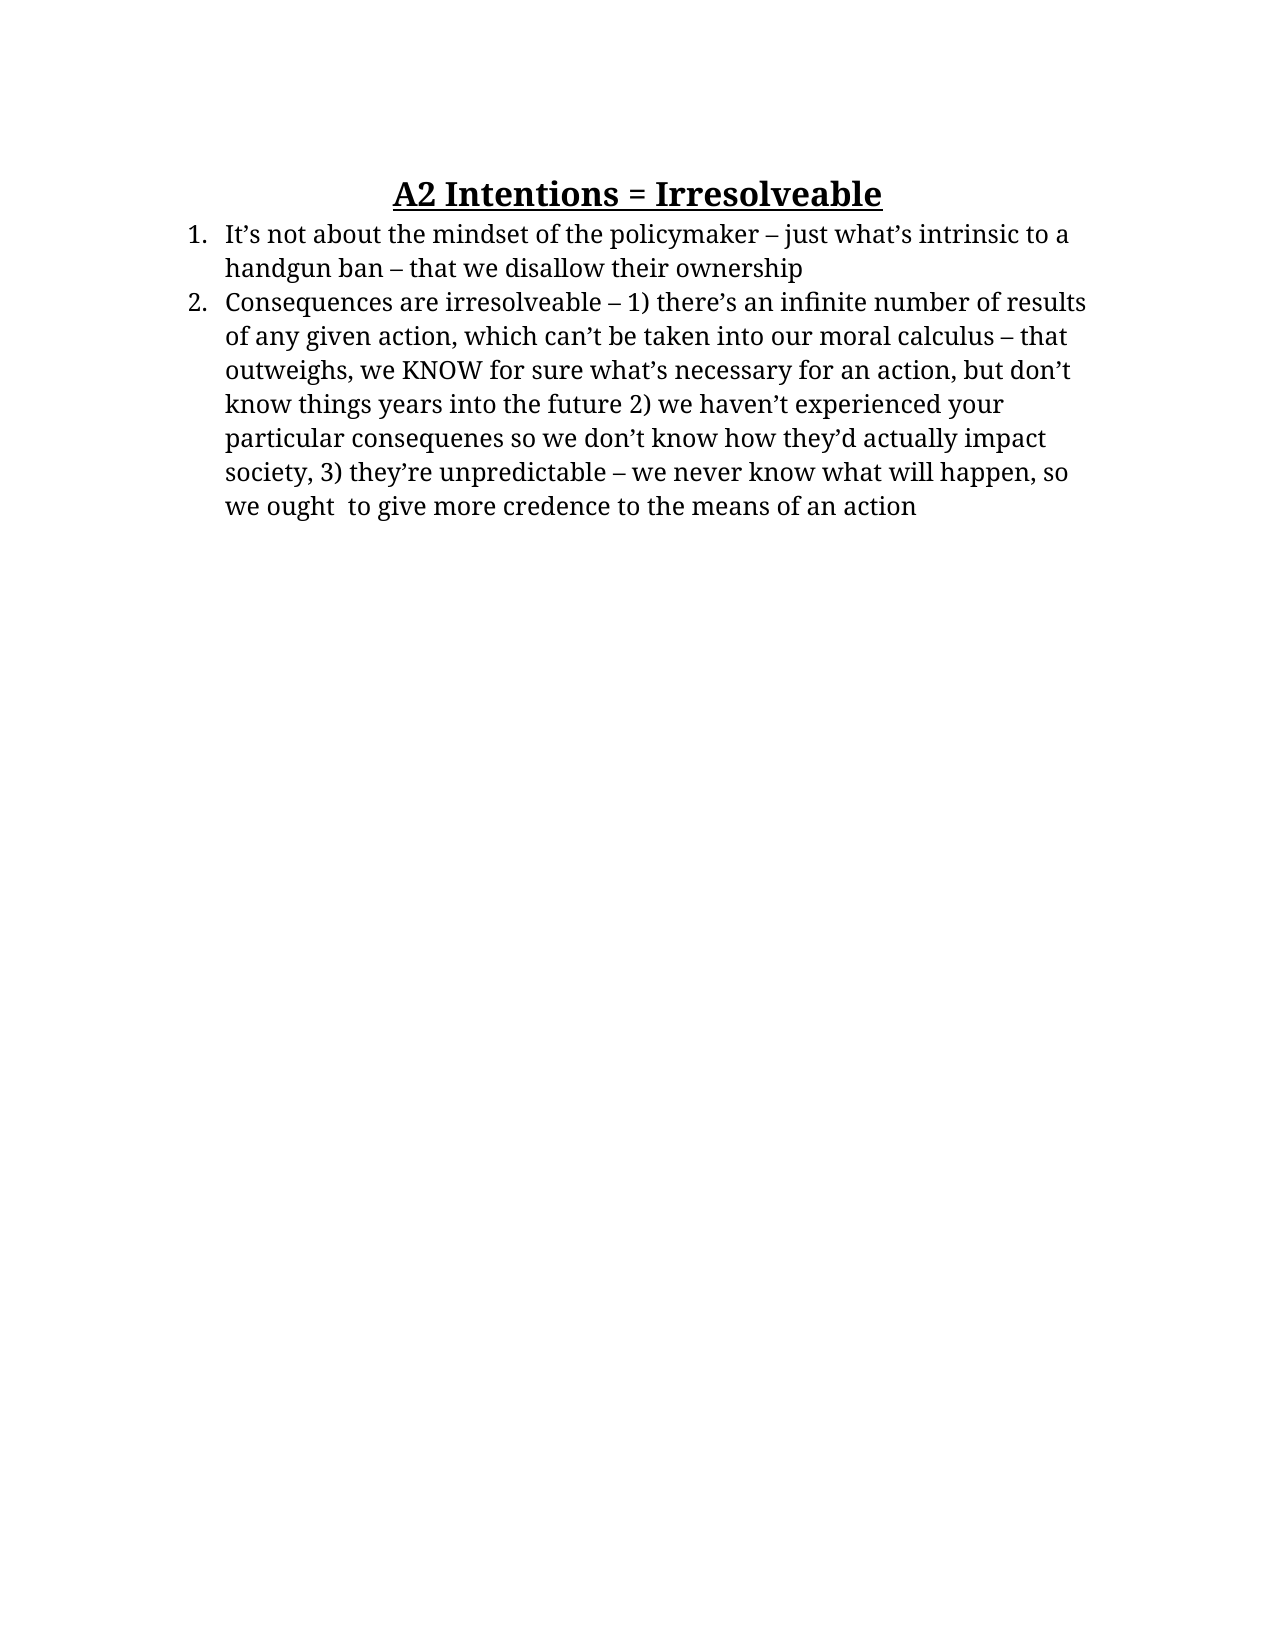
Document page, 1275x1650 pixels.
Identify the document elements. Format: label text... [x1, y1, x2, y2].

subtitle A2 Intentions = Irresolveable [187, 171, 1087, 216]
list Consequences are irresolveable – 1) there’s an infinite number of results of any given action, which can’t be taken into our moral calculus – that outweighs, we KNOW for sure what’s necessary for an action, but don’t know things years into the future 2) we haven’t experienced your particular consequenes so we don’t know how they’d actually impact society, 3) they’re unpredictable – we never know what will happen, so we ought to give more credence to the means of an action [187, 284, 1087, 523]
list It’s not about the mindset of the policymaker – just what’s intrinsic to a handgun ban – that we disallow their ownership [187, 216, 1087, 284]
